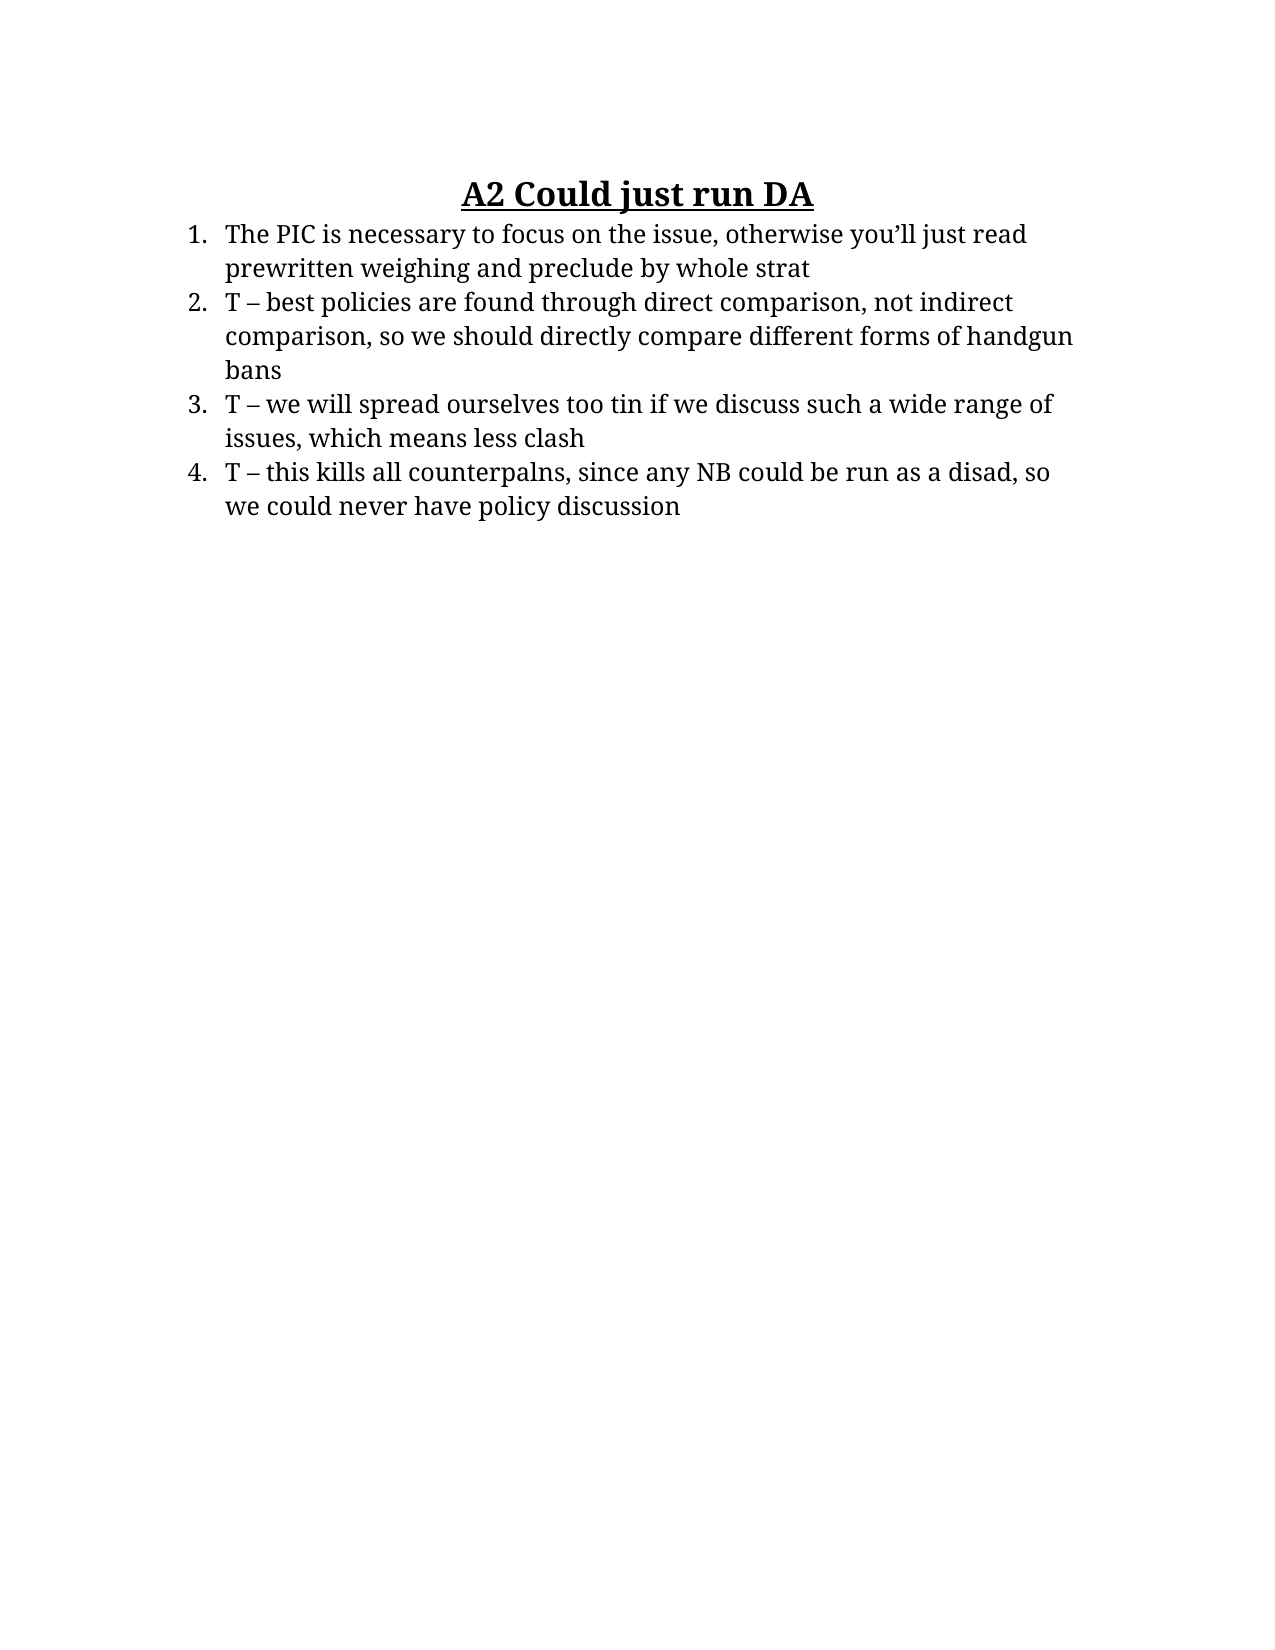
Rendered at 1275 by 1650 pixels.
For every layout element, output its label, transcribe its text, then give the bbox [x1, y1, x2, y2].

list The PIC is necessary to focus on the issue, otherwise you’ll just read prewritten weighing and preclude by whole strat [187, 216, 1087, 284]
subtitle A2 Could just run DA [187, 171, 1087, 216]
list T – best policies are found through direct comparison, not indirect comparison, so we should directly compare different forms of handgun bans [187, 284, 1087, 387]
list T – this kills all counterpalns, since any NB could be run as a disad, so we could never have policy discussion [187, 455, 1087, 523]
list T – we will spread ourselves too tin if we discuss such a wide range of issues, which means less clash [187, 387, 1087, 455]
